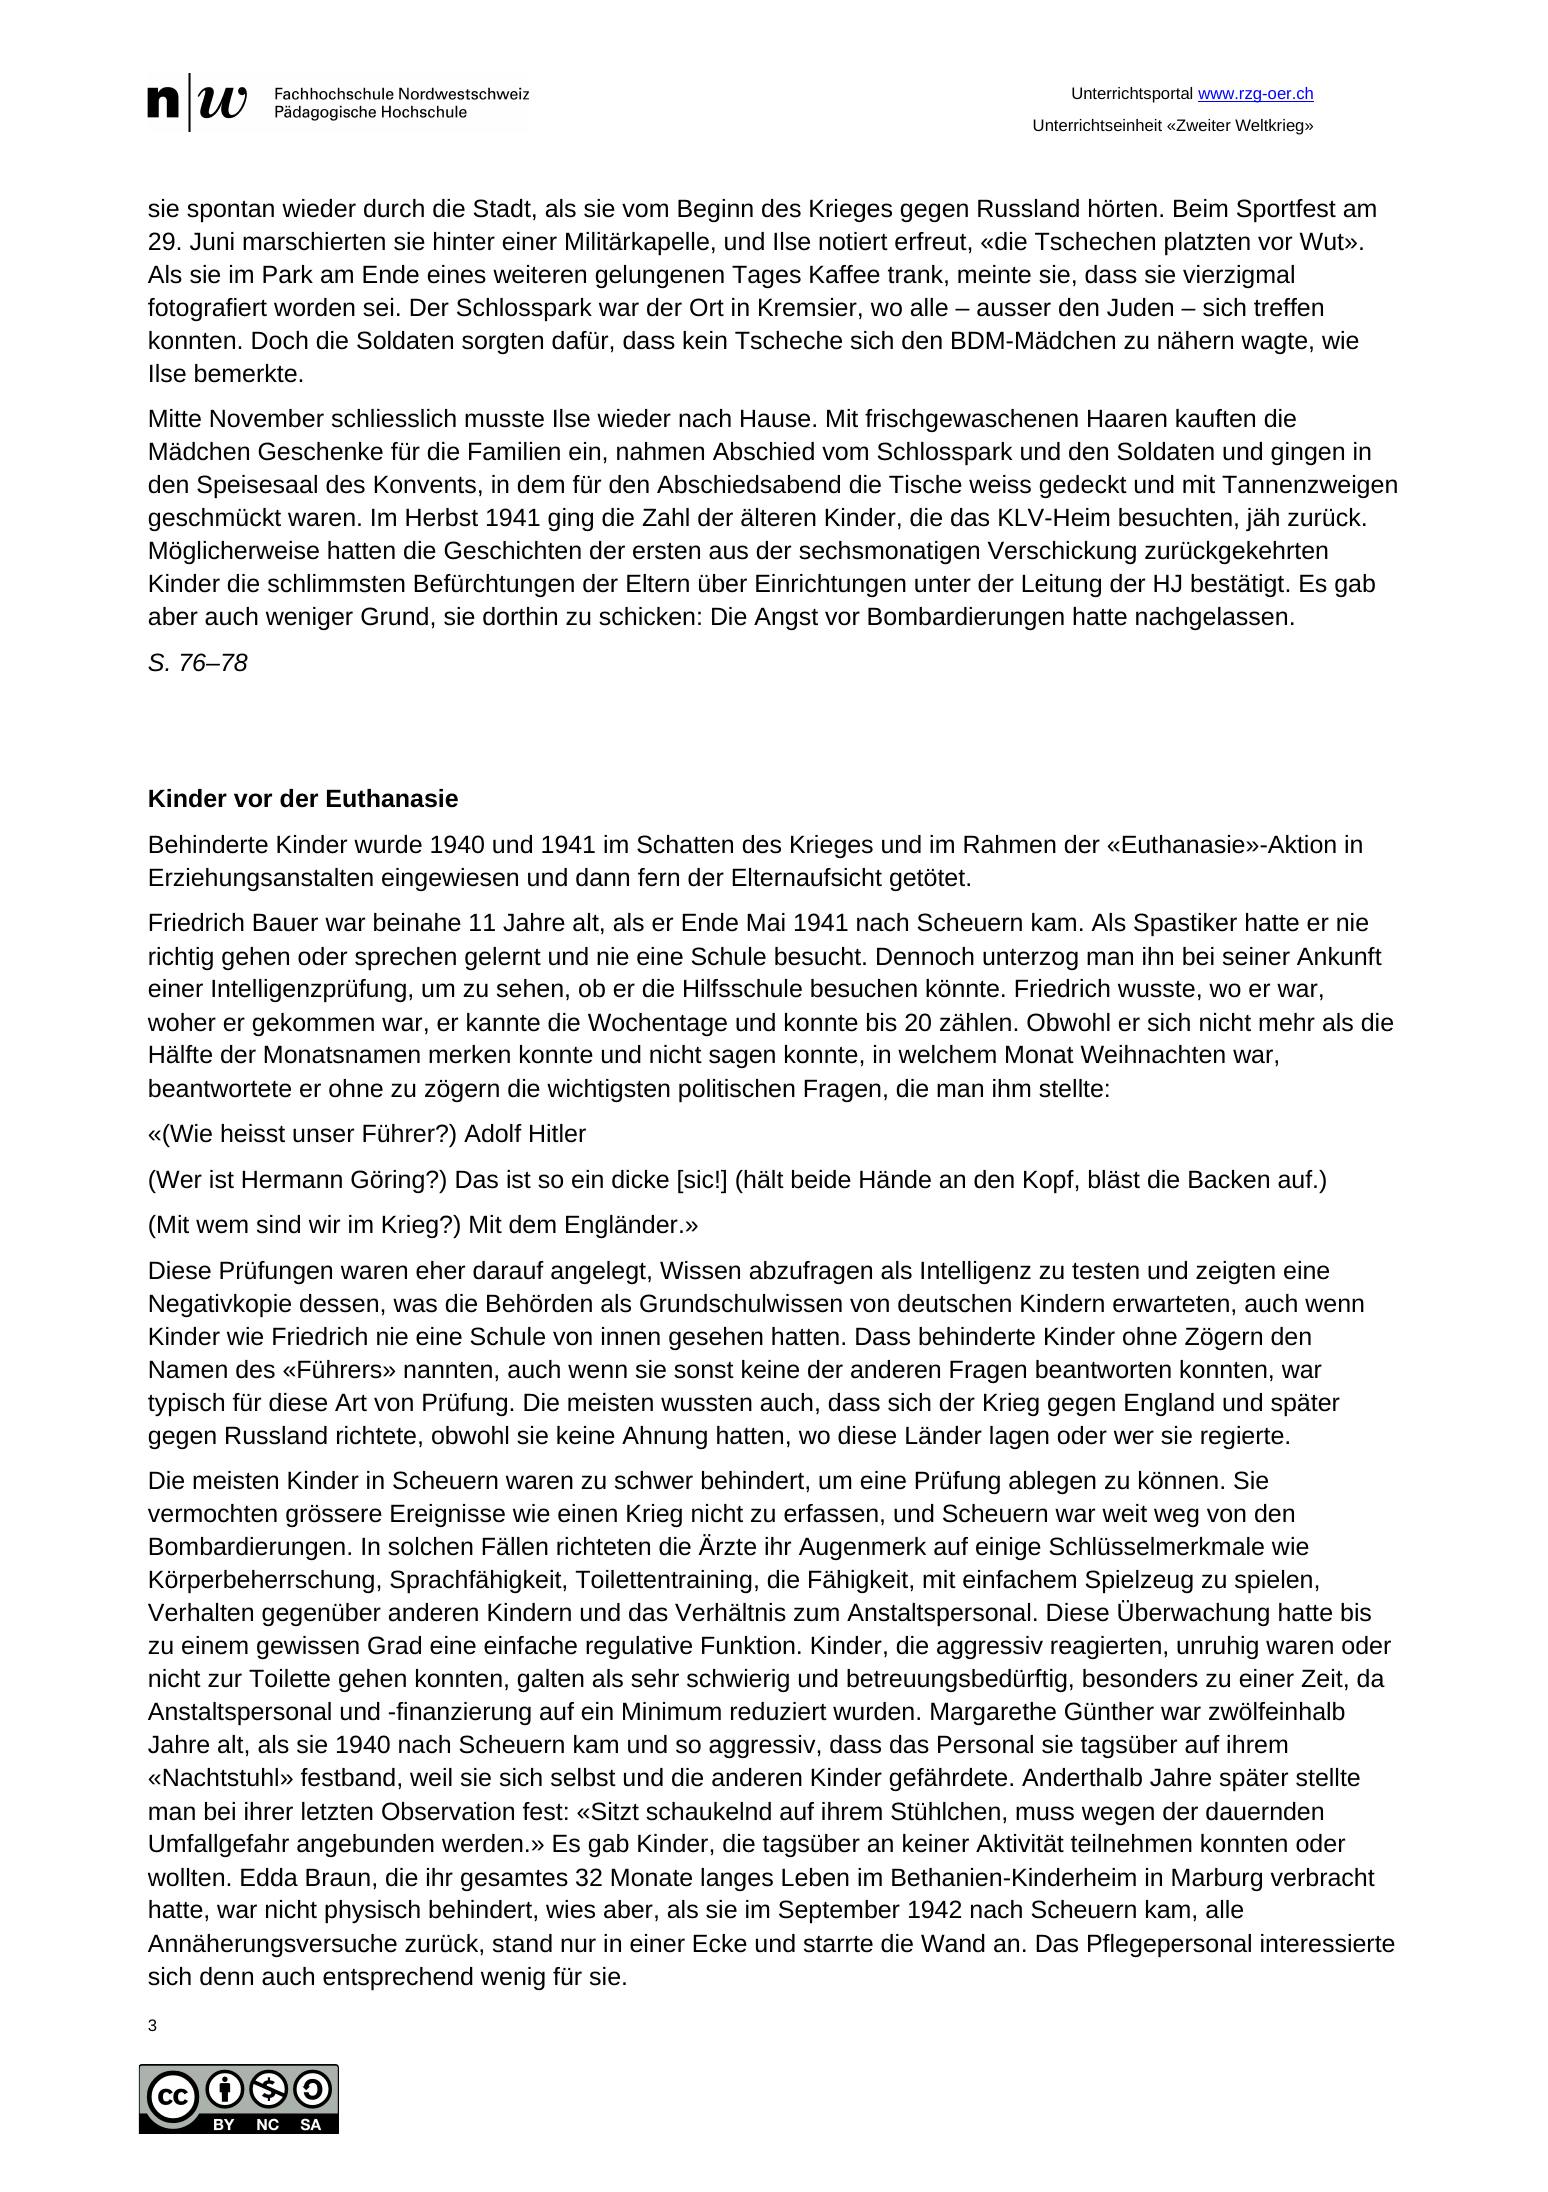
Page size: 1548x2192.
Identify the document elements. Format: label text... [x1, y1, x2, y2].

text Kinder vor der Euthanasie [148, 784, 1400, 813]
text (Wer ist Hermann Göring?) Das ist so ein dicke [sic!] (hält beide Hände an den Kopf, bläst die Backen auf.) [148, 1164, 1400, 1193]
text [148, 193, 1400, 387]
text Behinderte Kinder wurde 1940 und 1941 im Schatten des Krieges und im Rahmen der «Euthanasie»-Aktion in Erziehungsanstalten eingewiesen und dann fern der Elternaufsicht getötet. [148, 830, 1400, 892]
picture [138, 2064, 339, 2134]
text Friedrich Bauer war beinahe 11 Jahre alt, als er Ende Mai 1941 nach Scheuern kam. Als Spastiker hatte er nie richtig gehen oder sprechen gelernt und nie eine Schule besucht. Dennoch unterzog man ihn bei seiner Ankunft einer Intelligenzprüfung, um zu sehen, ob er die Hilfsschule besuchen könnte. Friedrich wusste, wo er war, woher er gekommen war, er kannte die Wochentage und konnte bis 20 zählen. Obwohl er sich nicht mehr als die Hälfte der Monatsnamen merken konnte und nicht sagen konnte, in welchem Monat Weihnachten war, beantwortete er ohne zu zögern die wichtigsten politischen Fragen, die man ihm stellte: [148, 908, 1400, 1102]
text S. 76–78 [148, 648, 1400, 677]
text Mitte November schliesslich musste Ilse wieder nach Hause. Mit frischgewaschenen Haaren kauften die Mädchen Geschenke für die Familien ein, nahmen Abschied vom Schlosspark und den Soldaten und gingen in den Speisesaal des Konvents, in dem für den Abschiedsabend die Tische weiss gedeckt und mit Tannenzweigen geschmückt waren. Im Herbst 1941 ging die Zahl der älteren Kinder, die das KLV-Heim besuchten, jäh zurück. Möglicherweise hatten die Geschichten der ersten aus der sechsmonatigen Verschickung zurückgekehrten Kinder die schlimmsten Befürchtungen der Eltern über Einrichtungen unter der Leitung der HJ bestätigt. Es gab aber auch weniger Grund, sie dorthin zu schicken: Die Angst vor Bombardierungen hatte nachgelassen. [148, 404, 1400, 631]
text «(Wie heisst unser Führer?) Adolf Hitler [148, 1119, 1400, 1148]
text (Mit wem sind wir im Krieg?) Mit dem Engländer.» [148, 1210, 1400, 1239]
text Diese Prüfungen waren eher darauf angelegt, Wissen abzufragen als Intelligenz zu testen und zeigten eine Negativkopie dessen, was die Behörden als Grundschulwissen von deutschen Kindern erwarteten, auch wenn Kinder wie Friedrich nie eine Schule von innen gesehen hatten. Dass behinderte Kinder ohne Zögern den Namen des «Führers» nannten, auch wenn sie sonst keine der anderen Fragen beantworten konnten, war typisch für diese Art von Prüfung. Die meisten wussten auch, dass sich der Krieg gegen England und später gegen Russland richtete, obwohl sie keine Ahnung hatten, wo diese Länder lagen oder wer sie regierte. [148, 1256, 1400, 1449]
picture [147, 73, 529, 132]
text Die meisten Kinder in Scheuern waren zu schwer behindert, um eine Prüfung ablegen zu können. Sie vermochten grössere Ereignisse wie einen Krieg nicht zu erfassen, und Scheuern war weit weg von den Bombardierungen. In solchen Fällen richteten die Ärzte ihr Augenmerk auf einige Schlüsselmerkmale wie Körperbeherrschung, Sprachfähigkeit, Toilettentraining, die Fähigkeit, mit einfachem Spielzeug zu spielen, Verhalten gegenüber anderen Kindern und das Verhältnis zum Anstaltspersonal. Diese Überwachung hatte bis zu einem gewissen Grad eine einfache regulative Funktion. Kinder, die aggressiv reagierten, unruhig waren oder nicht zur Toilette gehen konnten, galten als sehr schwierig und betreuungsbedürftig, besonders zu einer Zeit, da Anstaltspersonal und -finanzierung auf ein Minimum reduziert wurden. Margarethe Günther war zwölfeinhalb Jahre alt, als sie 1940 nach Scheuern kam und so aggressiv, dass das Personal sie tagsüber auf ihrem «Nachtstuhl» festband, weil sie sich selbst und die anderen Kinder gefährdete. Anderthalb Jahre später stellte man bei ihrer letzten Observation fest: «Sitzt schaukelnd auf ihrem Stühlchen, muss wegen der dauernden Umfallgefahr angebunden werden.» Es gab Kinder, die tagsüber an keiner Aktivität teilnehmen konnten oder wollten. Edda Braun, die ihr gesamtes 32 Monate langes Leben im Bethanien-Kinderheim in Marburg verbracht hatte, war nicht physisch behindert, wies aber, als sie im September 1942 nach Scheuern kam, alle Annäherungsversuche zurück, stand nur in einer Ecke und starrte die Wand an. Das Pflegepersonal interessierte sich denn auch entsprechend wenig für sie. [148, 1466, 1400, 1990]
